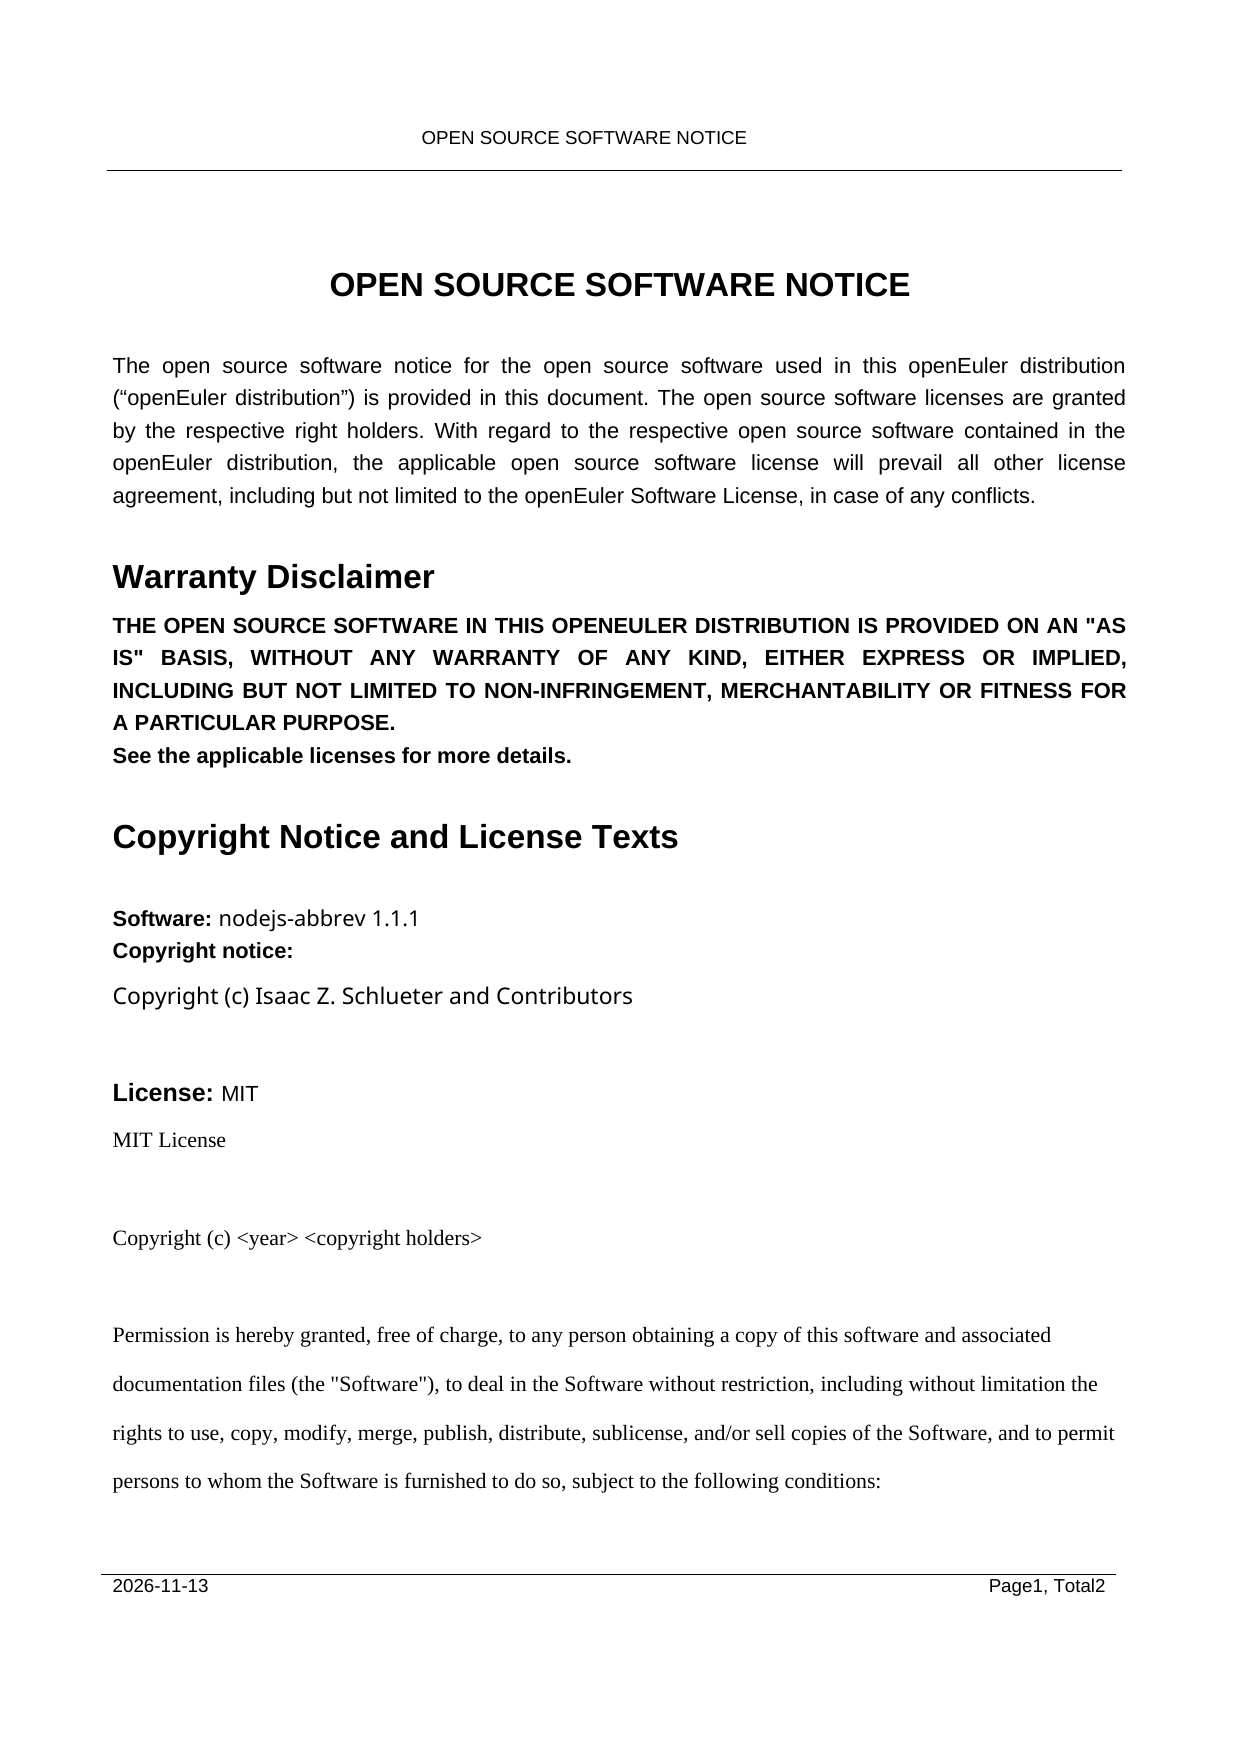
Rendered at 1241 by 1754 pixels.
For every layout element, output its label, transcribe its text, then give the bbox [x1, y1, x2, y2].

text THE OPEN SOURCE SOFTWARE IN THIS OPENEULER DISTRIBUTION IS PROVIDED ON AN "AS IS" BASIS, WITHOUT ANY WARRANTY OF ANY KIND, EITHER EXPRESS OR IMPLIED, INCLUDING BUT NOT LIMITED TO NON-INFRINGEMENT, MERCHANTABILITY OR FITNESS FOR A PARTICULAR PURPOSE. See the applicable licenses for more details. [112, 609, 1128, 771]
text Copyright notice: [112, 934, 1128, 966]
text Copyright Notice and License Texts [112, 804, 1128, 869]
text Warranty Disclaimer [112, 544, 1128, 609]
text License: MIT [112, 1077, 1128, 1109]
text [112, 1123, 1128, 1497]
text OPEN SOURCE SOFTWARE NOTICE [112, 251, 1128, 316]
text The open source software notice for the open source software used in this openEuler distribution (“openEuler distribution”) is provided in this document. The open source software licenses are granted by the respective right holders. With regard to the respective open source software contained in the openEuler distribution, the applicable open source software license will prevail all other license agreement, including but not limited to the openEuler Software License, in case of any conflicts. [112, 349, 1128, 511]
text Copyright (c) Isaac Z. Schlueter and Contributors [112, 979, 1128, 1060]
text Software: nodejs-abbrev 1.1.1 [112, 901, 1128, 934]
